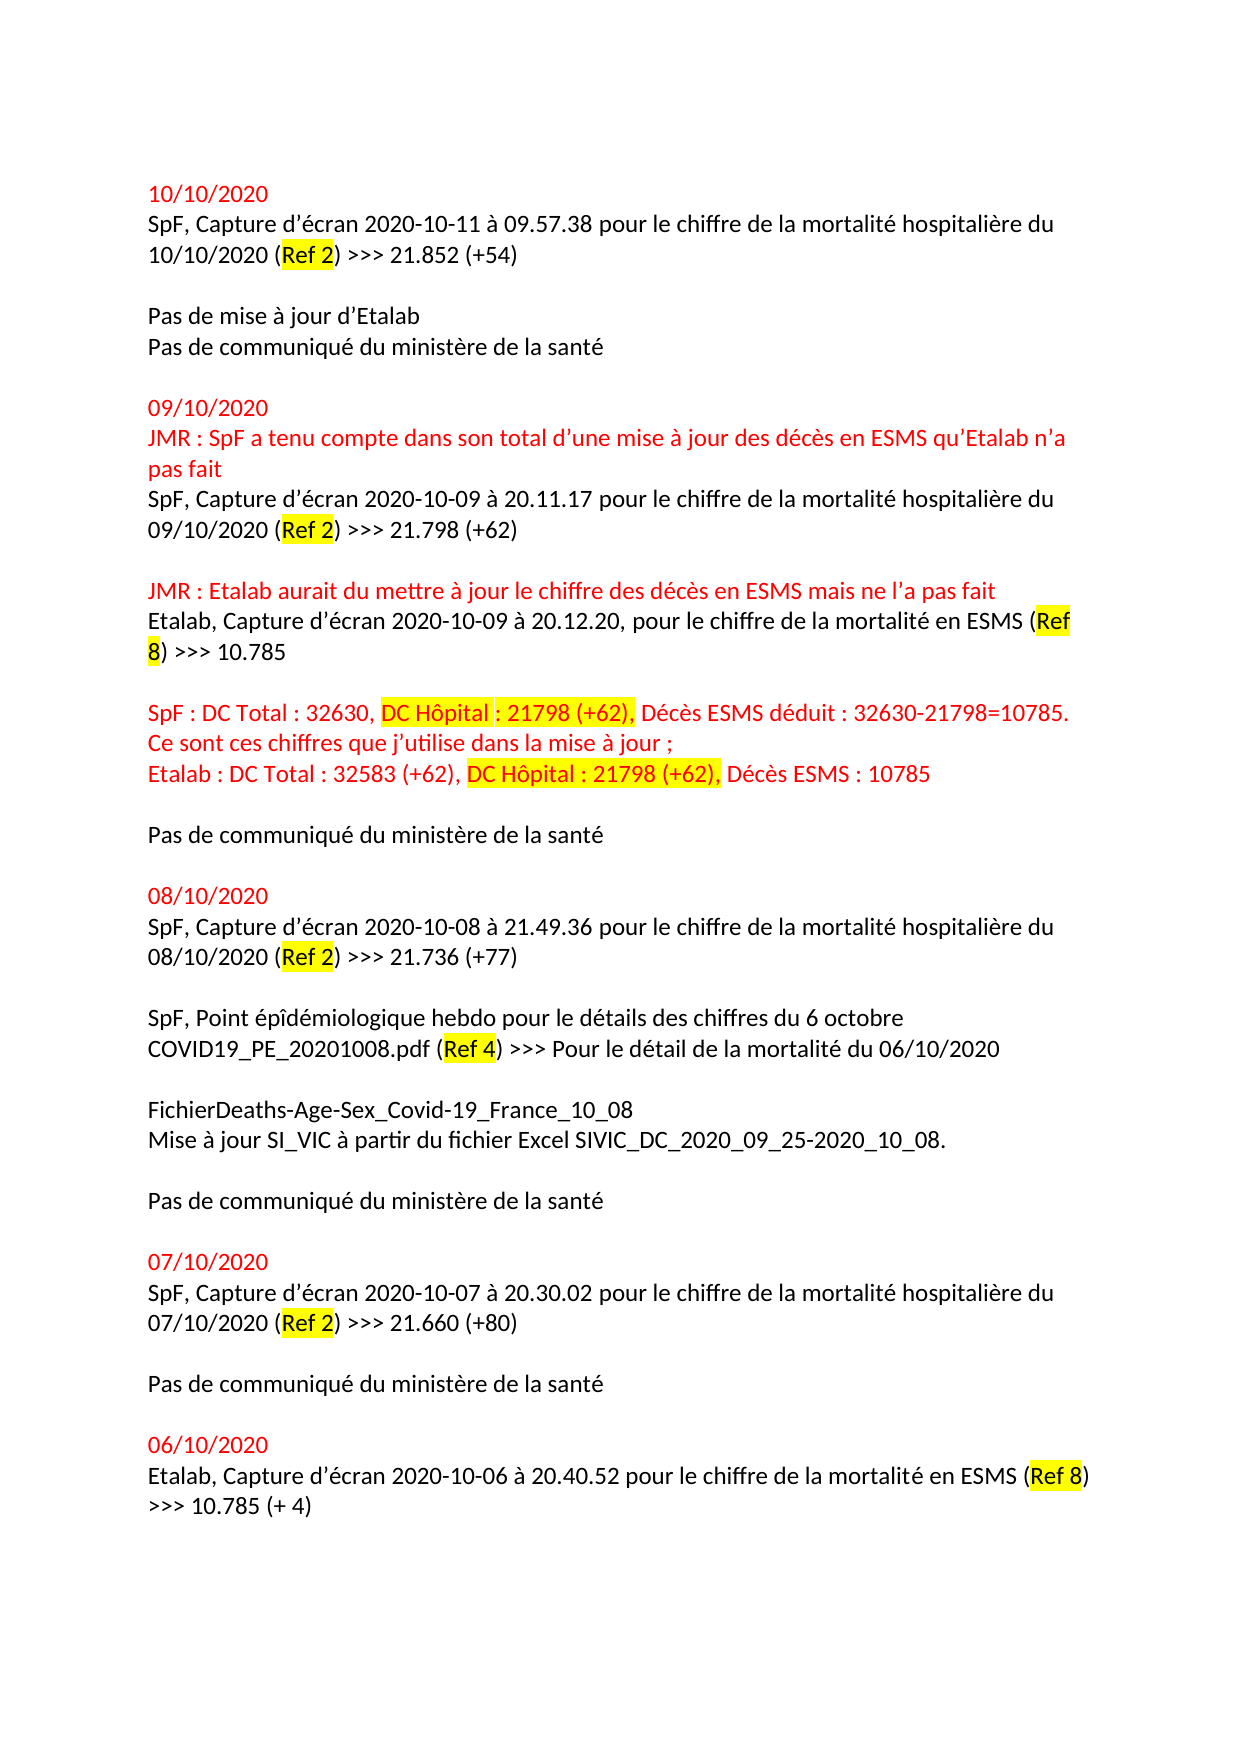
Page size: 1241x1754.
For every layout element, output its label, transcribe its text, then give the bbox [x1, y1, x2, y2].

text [148, 1368, 1093, 1399]
text 06/10/2020 [148, 1429, 1093, 1460]
text Pas de communiqué du ministère de la santé [148, 331, 1093, 361]
text Etalab, Capture d’écran 2020-10-09 à 20.12.20, pour le chiffre de la mortalité en ESMS (Ref 8) >>> 10.785 [148, 605, 1093, 666]
text SpF : DC Total : 32630, DC Hôpital : 21798 (+62), Décès ESMS déduit : 32630-21798=10785. Ce sont ces chiffres que j’utilise dans la mise à jour ; [148, 697, 1093, 758]
text Pas de communiqué du ministère de la santé [148, 1185, 1093, 1216]
text JMR : Etalab aurait du mettre à jour le chiffre des décès en ESMS mais ne l’a pas fait [148, 575, 1093, 605]
text Pas de communiqué du ministère de la santé [148, 819, 1093, 849]
text FichierDeaths-Age-Sex_Covid-19_France_10_08 [148, 1094, 1093, 1124]
text SpF, Point épîdémiologique hebdo pour le détails des chiffres du 6 octobre COVID19_PE_20201008.pdf (Ref 4) >>> Pour le détail de la mortalité du 06/10/2020 [148, 1002, 1093, 1063]
text 08/10/2020 [148, 880, 1093, 911]
text 10/10/2020 [148, 178, 1093, 209]
text SpF, Capture d’écran 2020-10-08 à 21.49.36 pour le chiffre de la mortalité hospitalière du 08/10/2020 (Ref 2) >>> 21.736 (+77) [148, 911, 1093, 972]
text JMR : SpF a tenu compte dans son total d’une mise à jour des décès en ESMS qu’Etalab n’a pas fait [148, 422, 1093, 483]
text SpF, Capture d’écran 2020-10-09 à 20.11.17 pour le chiffre de la mortalité hospitalière du 09/10/2020 (Ref 2) >>> 21.798 (+62) [148, 483, 1093, 544]
text Etalab : DC Total : 32583 (+62), DC Hôpital : 21798 (+62), Décès ESMS : 10785 [721, 758, 1093, 788]
text Mise à jour SI_VIC à partir du fichier Excel SIVIC_DC_2020_09_25-2020_10_08. [148, 1124, 1093, 1155]
text Etalab : DC Total : 32583 (+62), DC Hôpital : 21798 (+62), Décès ESMS : 10785 [148, 758, 467, 788]
text 07/10/2020 [148, 1246, 1093, 1277]
text SpF, Capture d’écran 2020-10-11 à 09.57.38 pour le chiffre de la mortalité hospitalière du 10/10/2020 (Ref 2) >>> 21.852 (+54) [148, 209, 1093, 270]
text 09/10/2020 [148, 392, 1093, 422]
text Pas de mise à jour d’Etalab [148, 300, 1093, 331]
text Etalab, Capture d’écran 2020-10-06 à 20.40.52 pour le chiffre de la mortalité en ESMS (Ref 8) >>> 10.785 (+ 4) [148, 1460, 1093, 1521]
text SpF, Capture d’écran 2020-10-07 à 20.30.02 pour le chiffre de la mortalité hospitalière du 07/10/2020 (Ref 2) >>> 21.660 (+80) [148, 1277, 1093, 1338]
